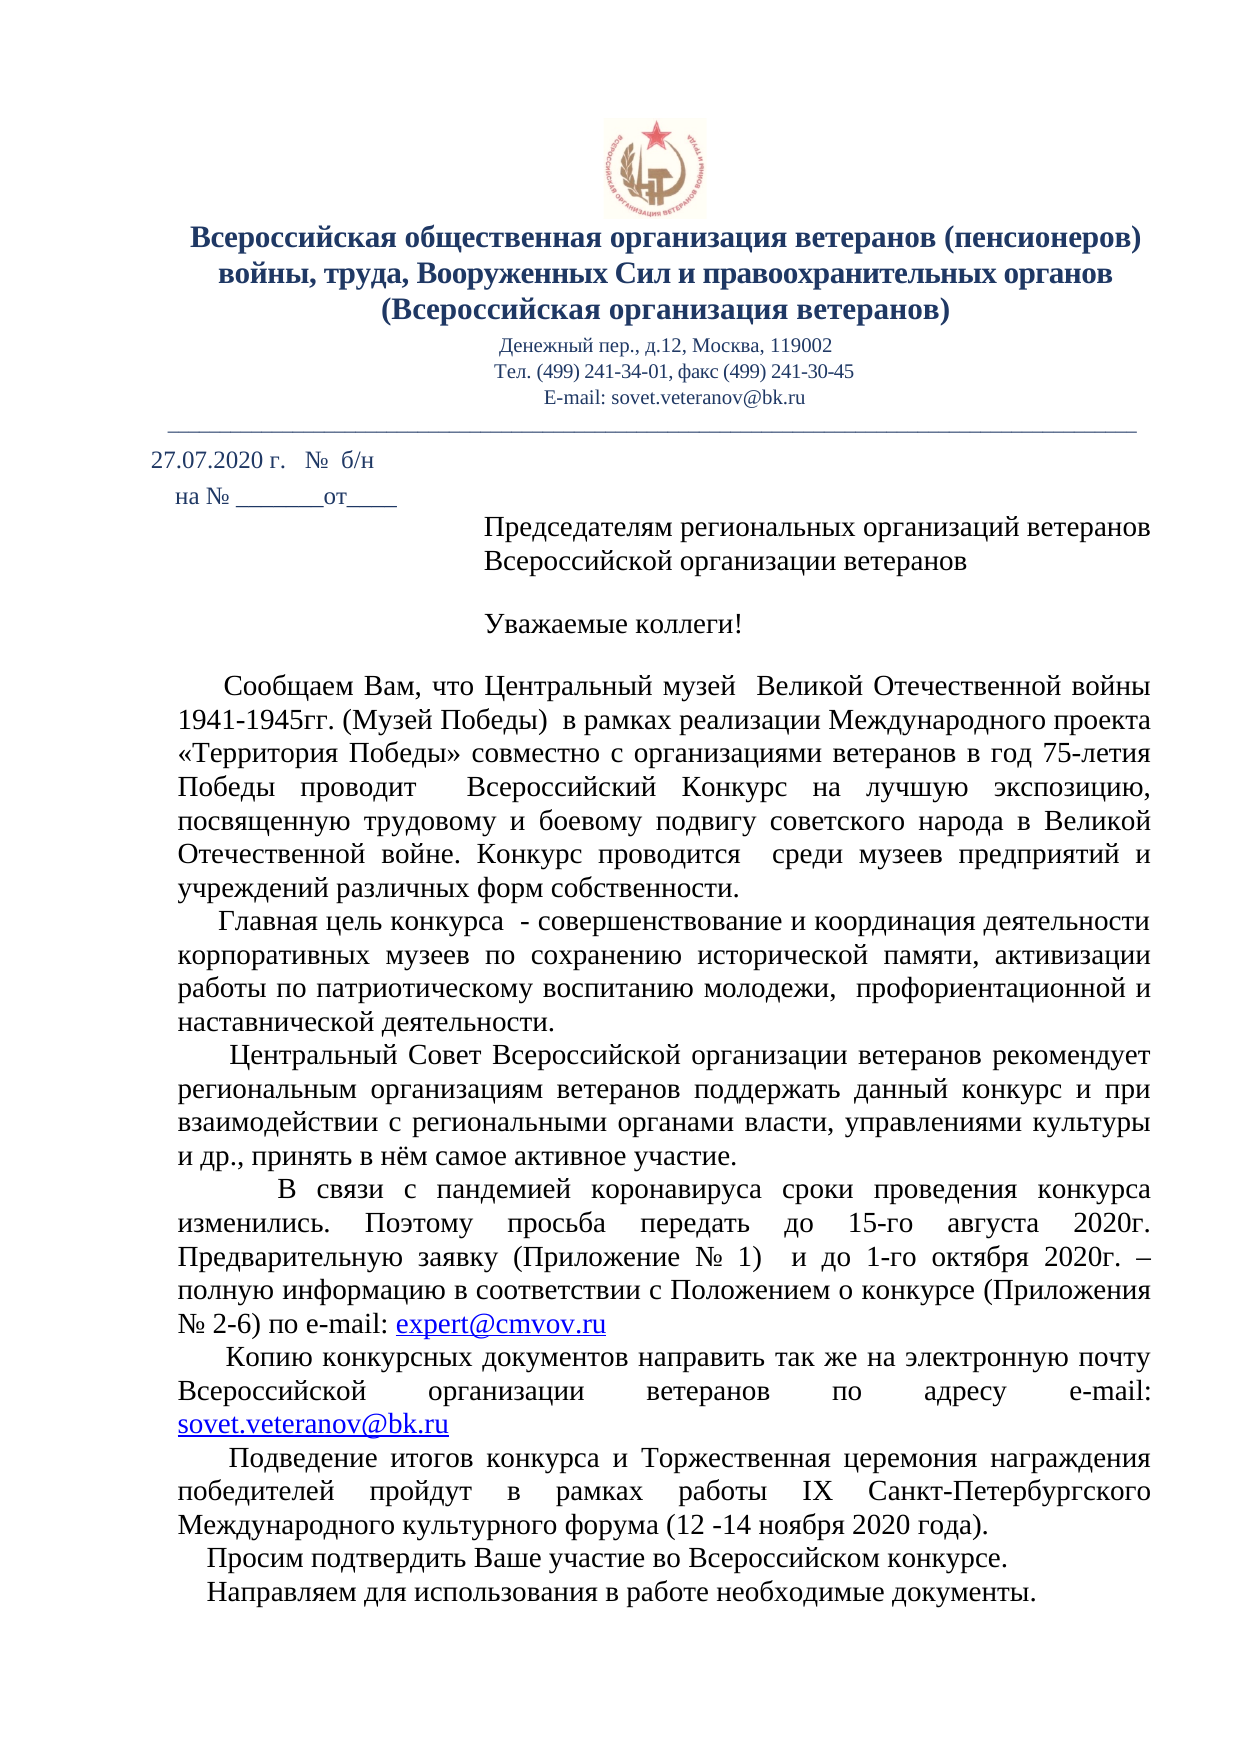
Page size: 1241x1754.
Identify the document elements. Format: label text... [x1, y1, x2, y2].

text Подведение итогов конкурса и Торжественная церемония награждения победителей пройдут в рамках работы IX Санкт-Петербургского Международного культурного форума (12 -14 ноября 2020 года). [177, 1440, 1152, 1541]
text Копию конкурсных документов направить так же на электронную почту Всероссийской организации ветеранов по адресу e-mail: sovet.veteranov@bk.ru [177, 1339, 1152, 1440]
text 27.07.2020 г. № б/н [151, 445, 1152, 473]
text Направляем для использования в работе необходимые документы. [177, 1574, 1152, 1608]
text на № _______от____ [162, 481, 1152, 509]
text Главная цель конкурса - совершенствование и координация деятельности корпоративных музеев по сохранению исторической памяти, активизации работы по патриотическому воспитанию молодежи, профориентационной и наставнической деятельности. [177, 903, 1152, 1037]
text Председателям региональных организаций ветеранов [177, 509, 1152, 543]
text E-mail: sovet.veteranov@bk.ru [197, 385, 1152, 409]
text Всероссийская общественная организация ветеранов (пенсионеров) [162, 218, 1152, 254]
text войны, труда, Вооруженных Сил и правоохранительных органов [160, 254, 1152, 290]
text Просим подтвердить Ваше участие во Всероссийском конкурсе. [177, 1541, 1152, 1574]
text Денежный пер., д.12, Москва, 119002 [177, 333, 1152, 357]
text _____________________________________________________________________________________________ [162, 411, 1152, 435]
text В связи с пандемией коронавируса сроки проведения конкурса изменились. Поэтому просьба передать до 15-го августа 2020г. Предварительную заявку (Приложение № 1) и до 1-го октября 2020г. – полную информацию в соответствии с Положением о конкурсе (Приложения № 2-6) по e-mail: expert@cmvov.ru [177, 1172, 1152, 1339]
text Уважаемые коллеги! [177, 606, 1152, 639]
text Центральный Совет Всероссийской организации ветеранов рекомендует региональным организациям ветеранов поддержать данный конкурс и при взаимодействии с региональными органами власти, управлениями культуры и др., принять в нём самое активное участие. [177, 1037, 1152, 1172]
text Тел. (499) 241-34-01, факс (499) 241-30-45 [197, 359, 1152, 383]
text (Всероссийская организация ветеранов) [177, 290, 1152, 326]
text Сообщаем Вам, что Центральный музей Великой Отечественной войны 1941-1945гг. (Музей Победы) в рамках реализации Международного проекта «Территория Победы» совместно с организациями ветеранов в год 75-летия Победы проводит Всероссийский Конкурс на лучшую экспозицию, посвященную трудовому и боевому подвигу советского народа в Великой Отечественной войне. Конкурс проводится среди музеев предприятий и учреждений различных форм собственности. [177, 668, 1152, 903]
picture [603, 118, 707, 219]
text Всероссийской организации ветеранов [177, 543, 1152, 577]
